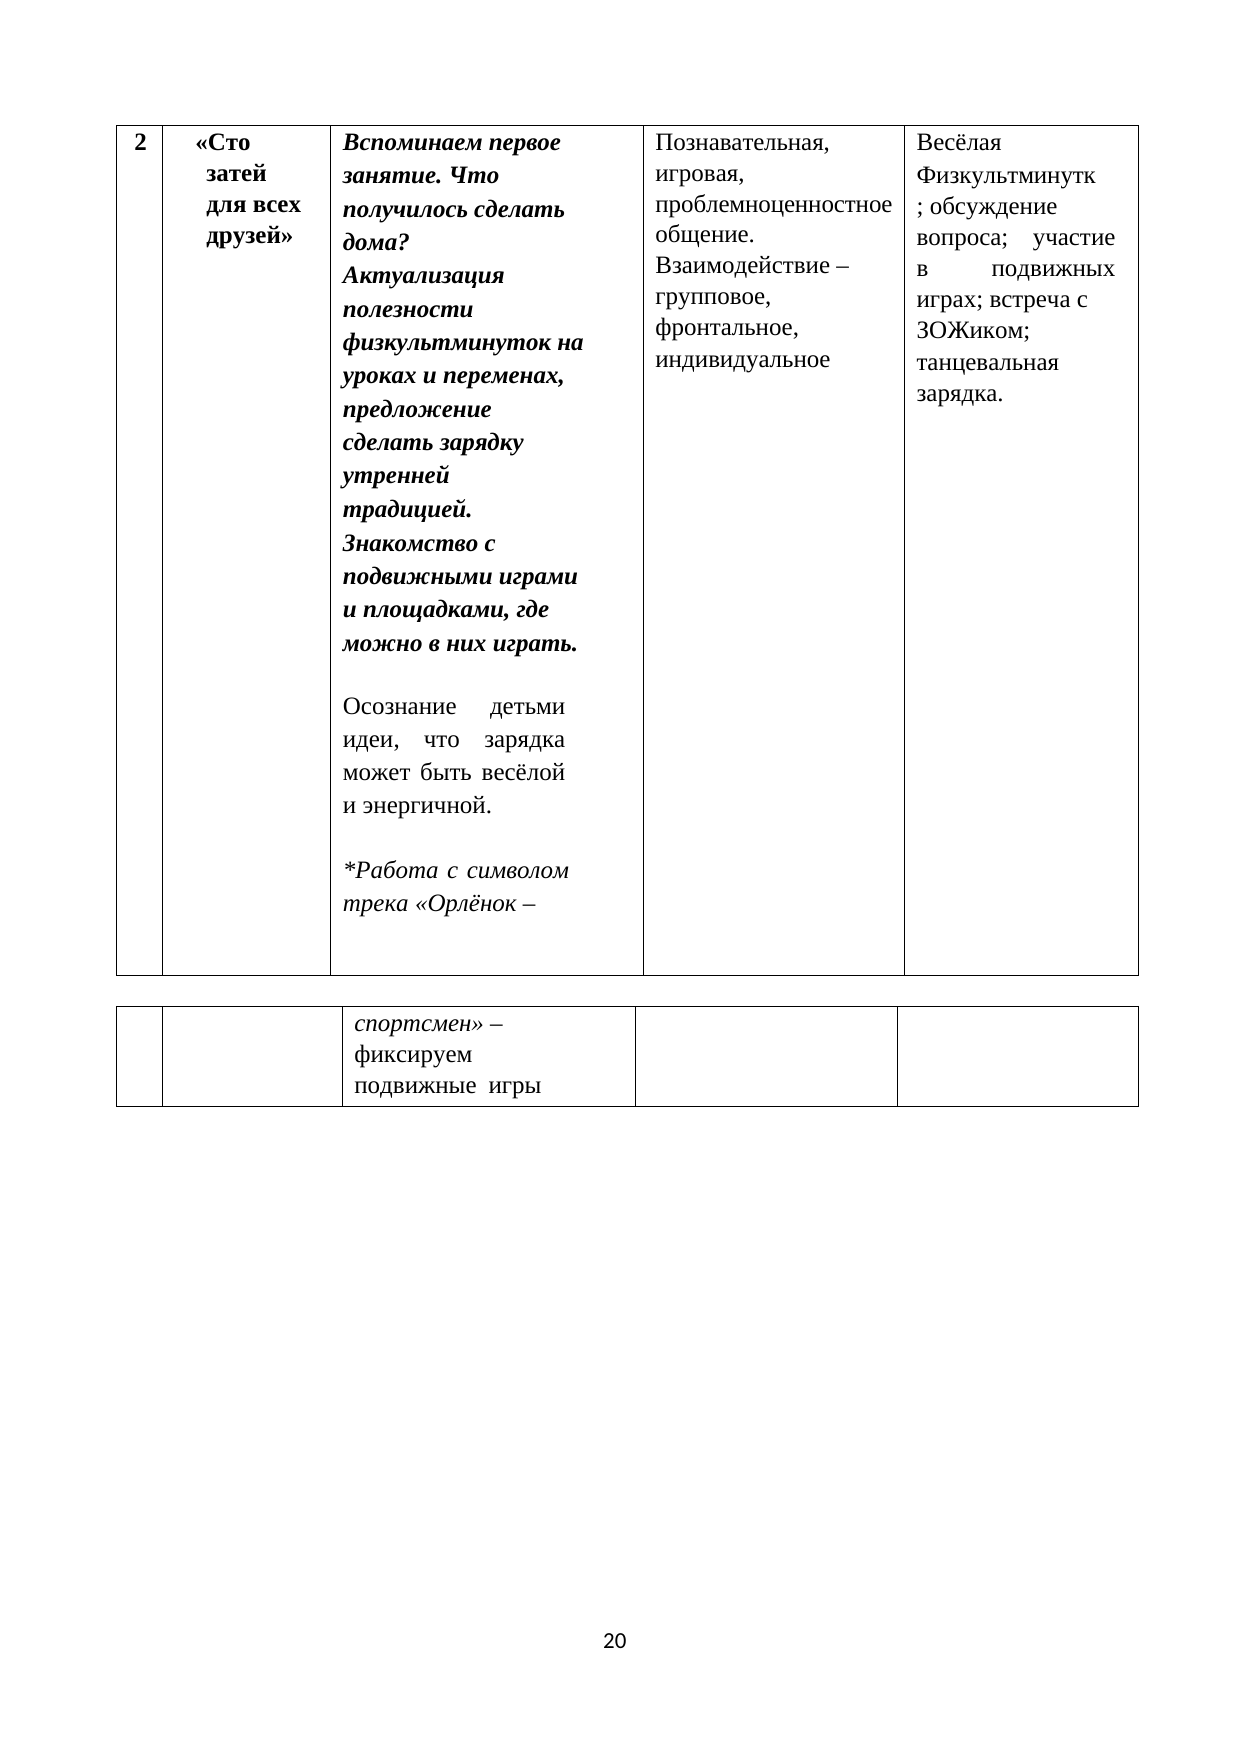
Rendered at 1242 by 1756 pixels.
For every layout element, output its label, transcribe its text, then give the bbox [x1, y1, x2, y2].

table_header [163, 1007, 342, 1106]
table_header Весёлая Физкультминутк; обсуждение вопроса; участие в подвижных играх; встреча с ЗОЖиком; танцевальная зарядка. [905, 126, 1138, 975]
table_header спортсмен» – фиксируем подвижные игры [343, 1007, 635, 1106]
table_header Вспоминаем первое занятие. Что получилось сделать дома? Актуализация полезности физкультминуток на уроках и переменах, предложение сделать зарядку утренней традицией. Знакомство с подвижными играми и площадками, где можно в них играть. Осознание детьми идеи, что зарядка может быть весёлой и энергичной. *Работа с символом трека «Орлёнок – [331, 126, 643, 975]
table_header [117, 1007, 162, 1106]
table_header Познавательная, игровая, проблемноценностное общение. Взаимодействие – групповое, фронтальное, индивидуальное [644, 126, 904, 975]
table_header 2 [117, 126, 162, 975]
table_header «Сто затей для всех друзей» [163, 126, 330, 975]
table_header [636, 1007, 897, 1106]
table_header [898, 1007, 1138, 1106]
